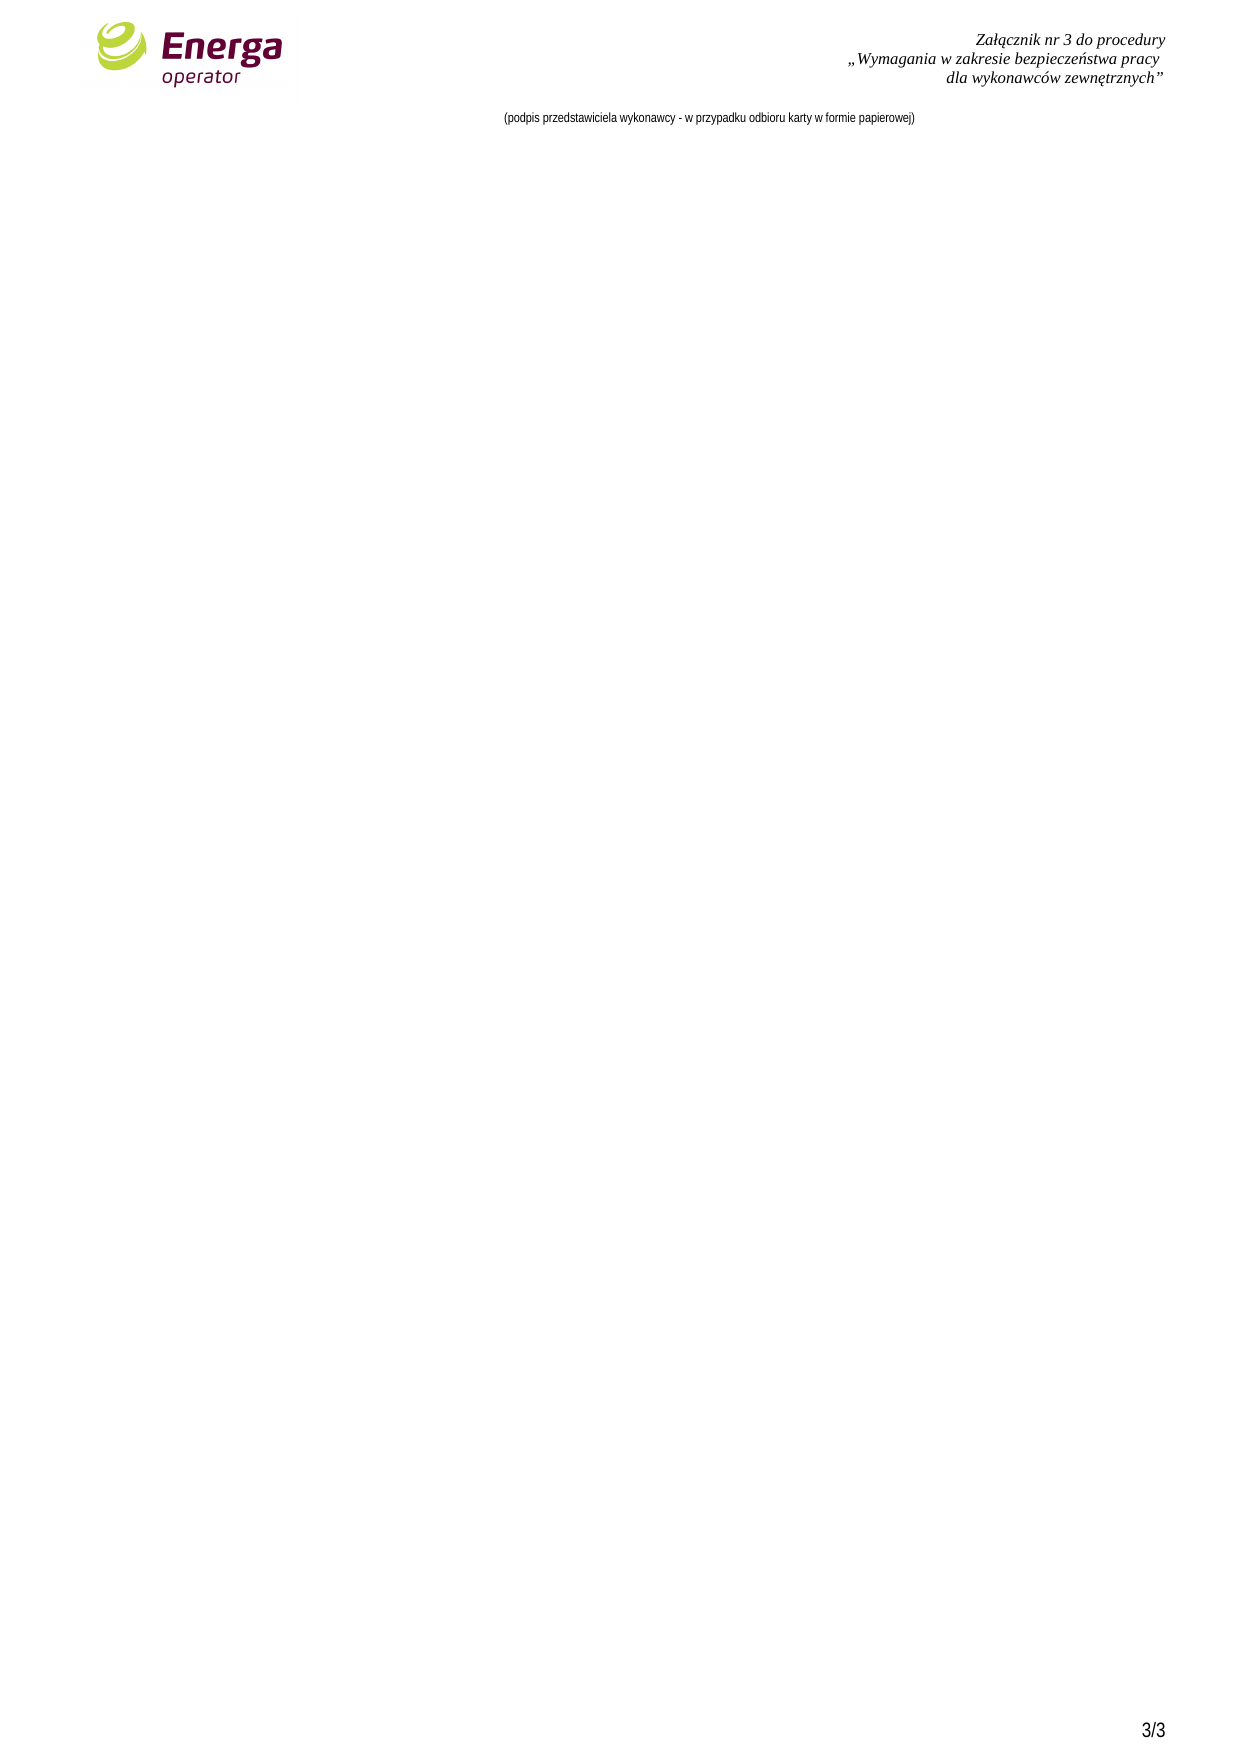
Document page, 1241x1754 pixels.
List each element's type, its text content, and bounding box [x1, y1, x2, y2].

text (podpis przedstawiciela wykonawcy - w przypadku odbioru karty w formie papierowej) [370, 110, 1165, 137]
picture [75, 10, 302, 105]
